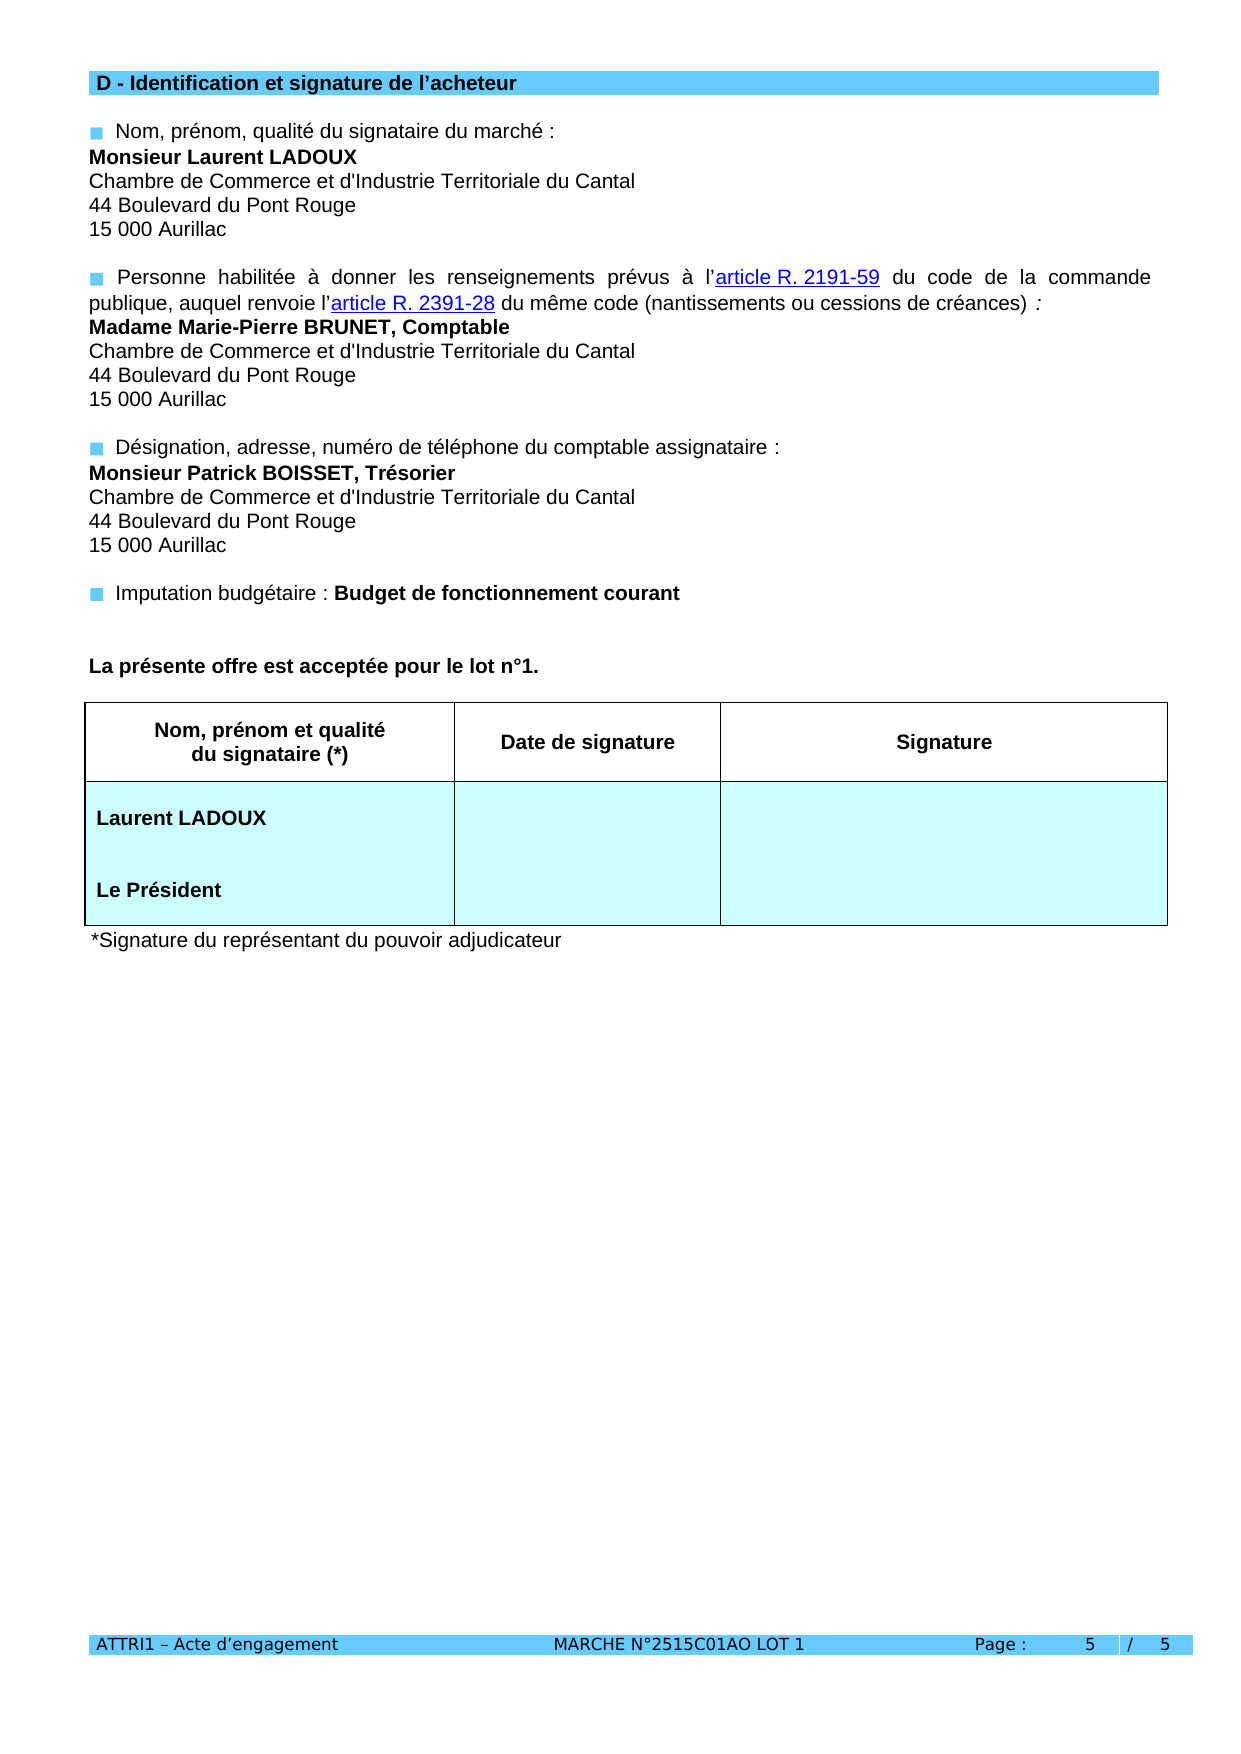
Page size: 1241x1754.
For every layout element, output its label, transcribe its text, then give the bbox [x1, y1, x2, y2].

text *Signature du représentant du pouvoir adjudicateur [91, 926, 1147, 953]
text Imputation budgétaire : Budget de fonctionnement courant [89, 580, 1152, 606]
table_header Signature [721, 703, 1167, 781]
text Nom, prénom, qualité du signataire du marché : [89, 119, 1152, 145]
table_header D - Identification et signature de l’acheteur [89, 71, 1159, 95]
text Monsieur Patrick BOISSET, Trésorier [89, 461, 1152, 484]
text 15 000 Aurillac [89, 387, 1152, 411]
table_cell Laurent LADOUX Le Président [86, 782, 454, 925]
text La présente offre est acceptée pour le lot n°1. [89, 654, 1152, 678]
text Madame Marie-Pierre BRUNET, Comptable [89, 315, 1152, 339]
text Désignation, adresse, numéro de téléphone du comptable assignataire : [89, 434, 1152, 461]
text Chambre de Commerce et d'Industrie Territoriale du Cantal [89, 169, 1152, 193]
table_header Date de signature [455, 703, 720, 781]
text Monsieur Laurent LADOUX [89, 145, 1152, 169]
table_cell [455, 782, 720, 925]
text 44 Boulevard du Pont Rouge [89, 508, 1152, 532]
text Personne habilitée à donner les renseignements prévus à l’article R. 2191-59 du code de la commande publique, auquel renvoie l’article R. 2391-28 du même code (nantissements ou cessions de créances) : [89, 265, 1152, 315]
text 15 000 Aurillac [89, 217, 1152, 241]
text 44 Boulevard du Pont Rouge [89, 363, 1152, 387]
text 44 Boulevard du Pont Rouge [89, 193, 1152, 217]
text Chambre de Commerce et d'Industrie Territoriale du Cantal [89, 484, 1152, 508]
text Chambre de Commerce et d'Industrie Territoriale du Cantal [89, 339, 1152, 363]
table_cell [721, 782, 1167, 925]
table_header Nom, prénom et qualité du signataire (*) [86, 703, 454, 781]
text 15 000 Aurillac [89, 532, 1152, 556]
